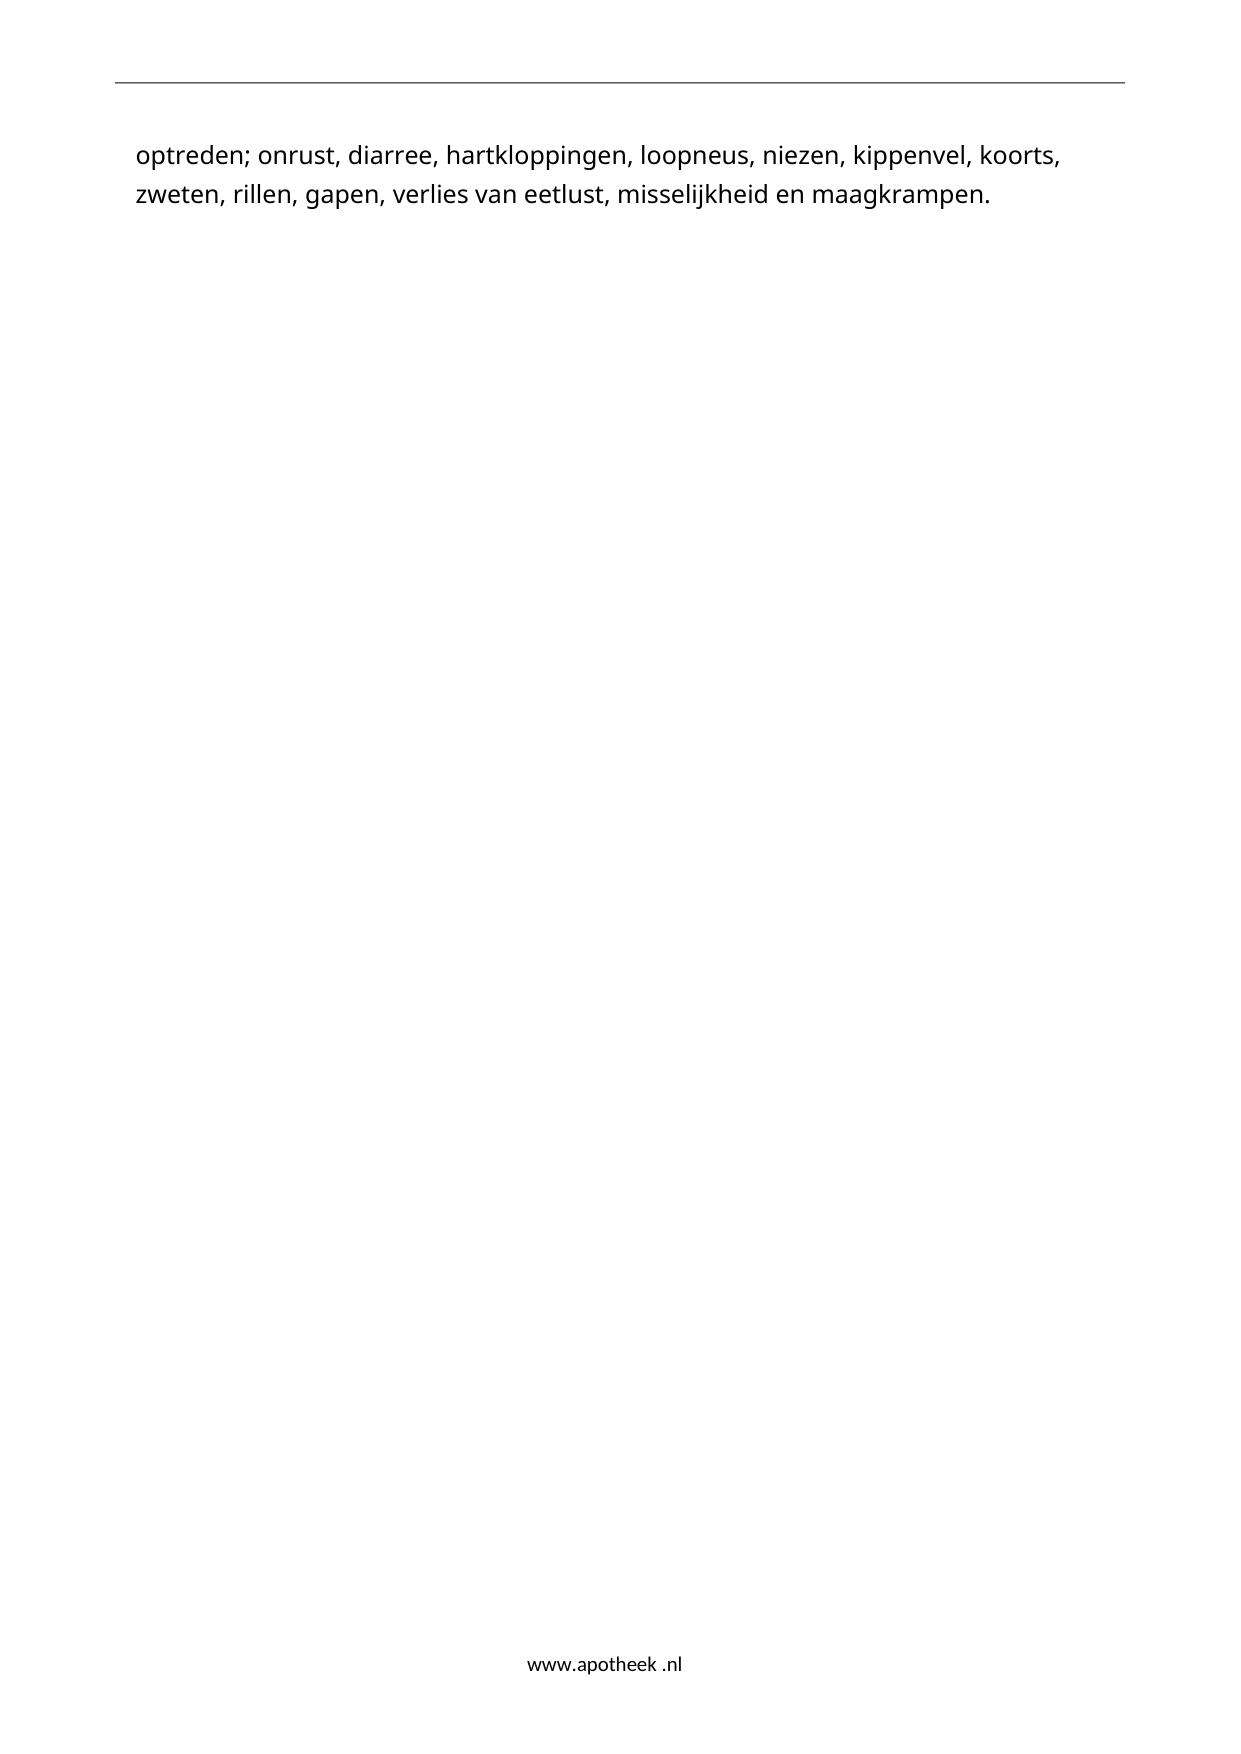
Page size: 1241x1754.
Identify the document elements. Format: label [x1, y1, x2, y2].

text [135, 137, 1077, 211]
